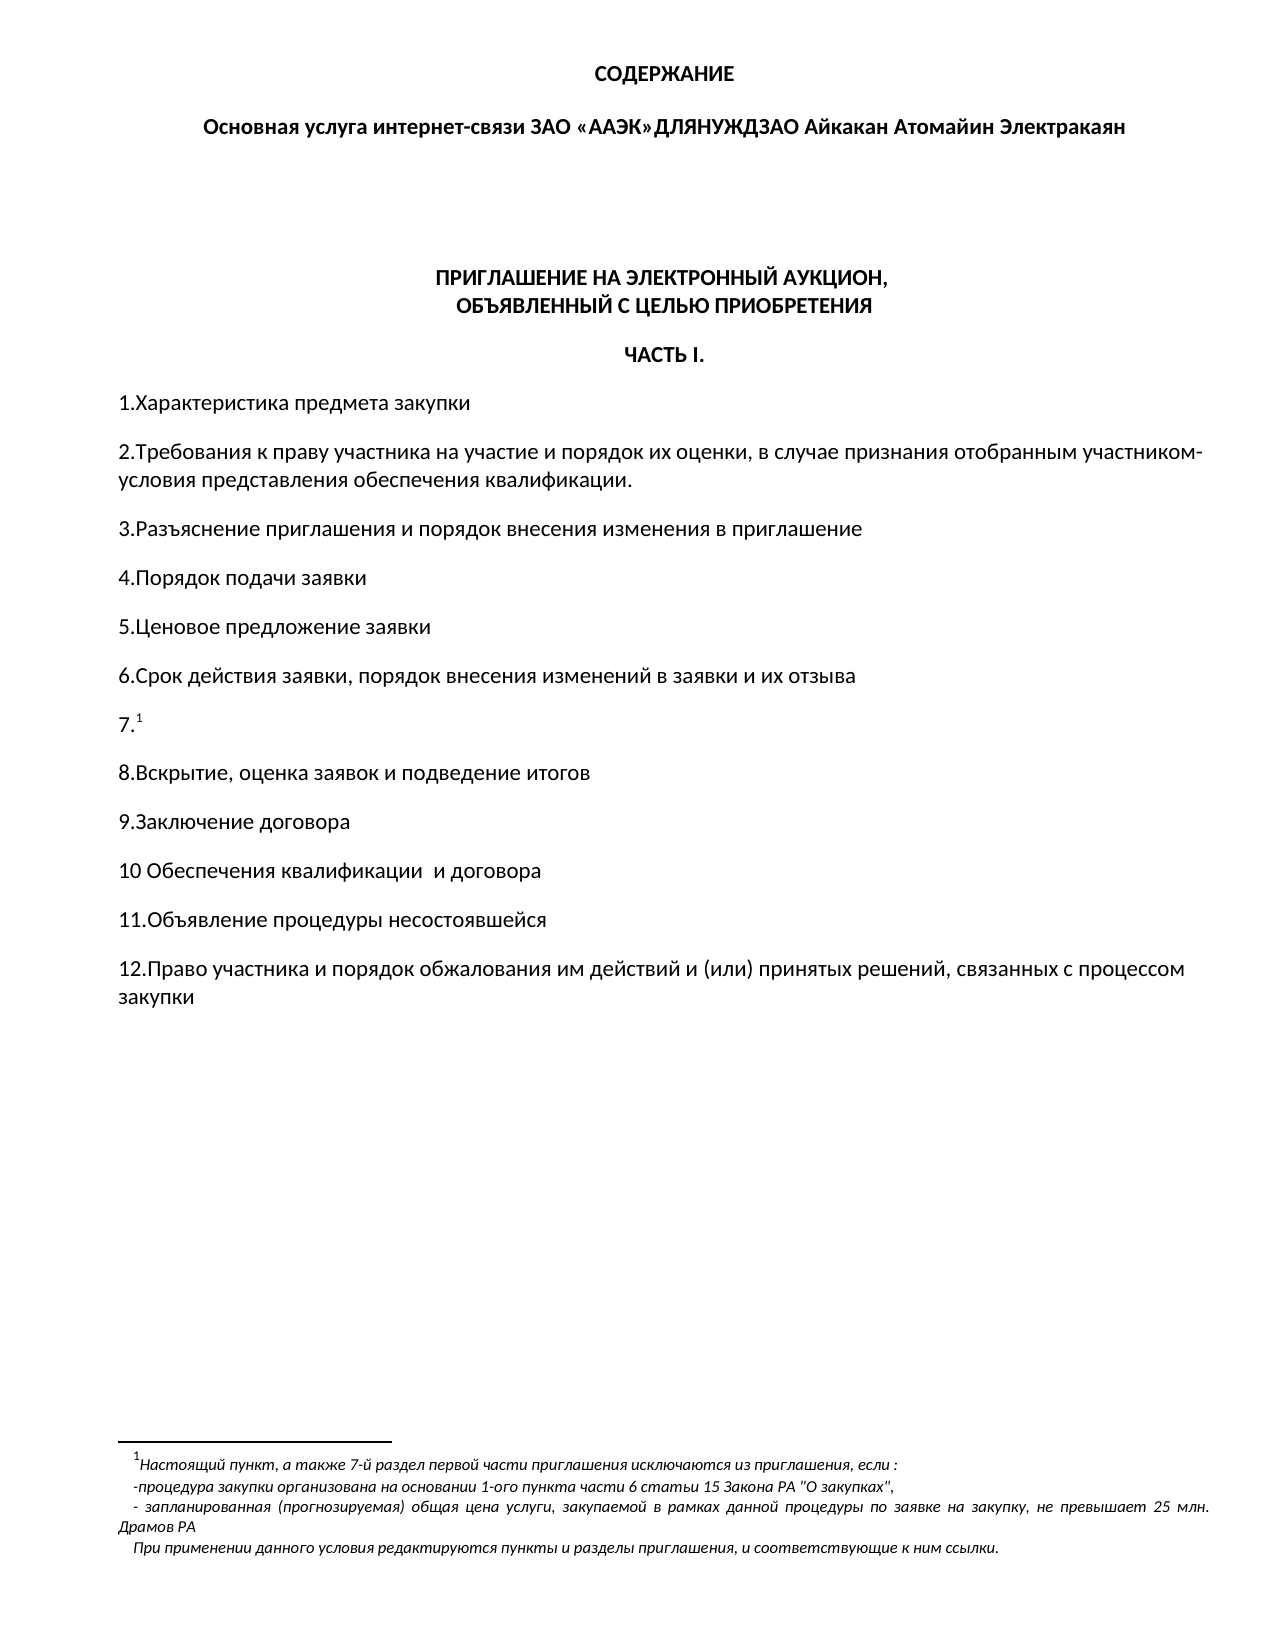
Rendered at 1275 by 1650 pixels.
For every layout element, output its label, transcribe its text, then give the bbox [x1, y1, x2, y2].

text ПРИГЛАШЕНИЕ НА ЭЛЕКТРОННЫЙ АУКЦИОН, ОБЪЯВЛЕННЫЙ С ЦЕЛЬЮ ПРИОБРЕТЕНИЯ [118, 263, 1211, 319]
text 5.Ценовое предложение заявки [118, 612, 1211, 640]
text Основная услуга интернет-связи ЗАО «ААЭК»ДЛЯНУЖДЗАО Айкакан Атомайин Электракаян [118, 112, 1211, 140]
text 7. [118, 710, 1211, 738]
text СОДЕРЖАНИЕ [118, 59, 1211, 87]
text 4.Порядок подачи заявки [118, 563, 1211, 591]
text 8.Вскрытие, оценка заявок и подведение итогов [118, 758, 1211, 787]
text 3.Разъяснение приглашения и порядок внесения изменения в приглашение [118, 514, 1211, 542]
text 9.Заключение договора [118, 807, 1211, 835]
text 11.Объявление процедуры несостоявшейся [118, 905, 1211, 933]
text 2.Требования к праву участника на участие и порядок их оценки, в случае признания отобранным участником-условия представления обеспечения квалификации. [118, 437, 1211, 493]
text 1.Характеристика предмета закупки [118, 388, 1211, 417]
text 10 Обеспечения квалификации и договора [118, 856, 1211, 884]
text 12.Право участника и порядок обжалования им действий и (или) принятых решений, связанных с процессом закупки [118, 954, 1211, 1010]
text 6.Срок действия заявки, порядок внесения изменений в заявки и их отзыва [118, 661, 1211, 689]
text ЧАСТЬ I. [118, 340, 1211, 368]
